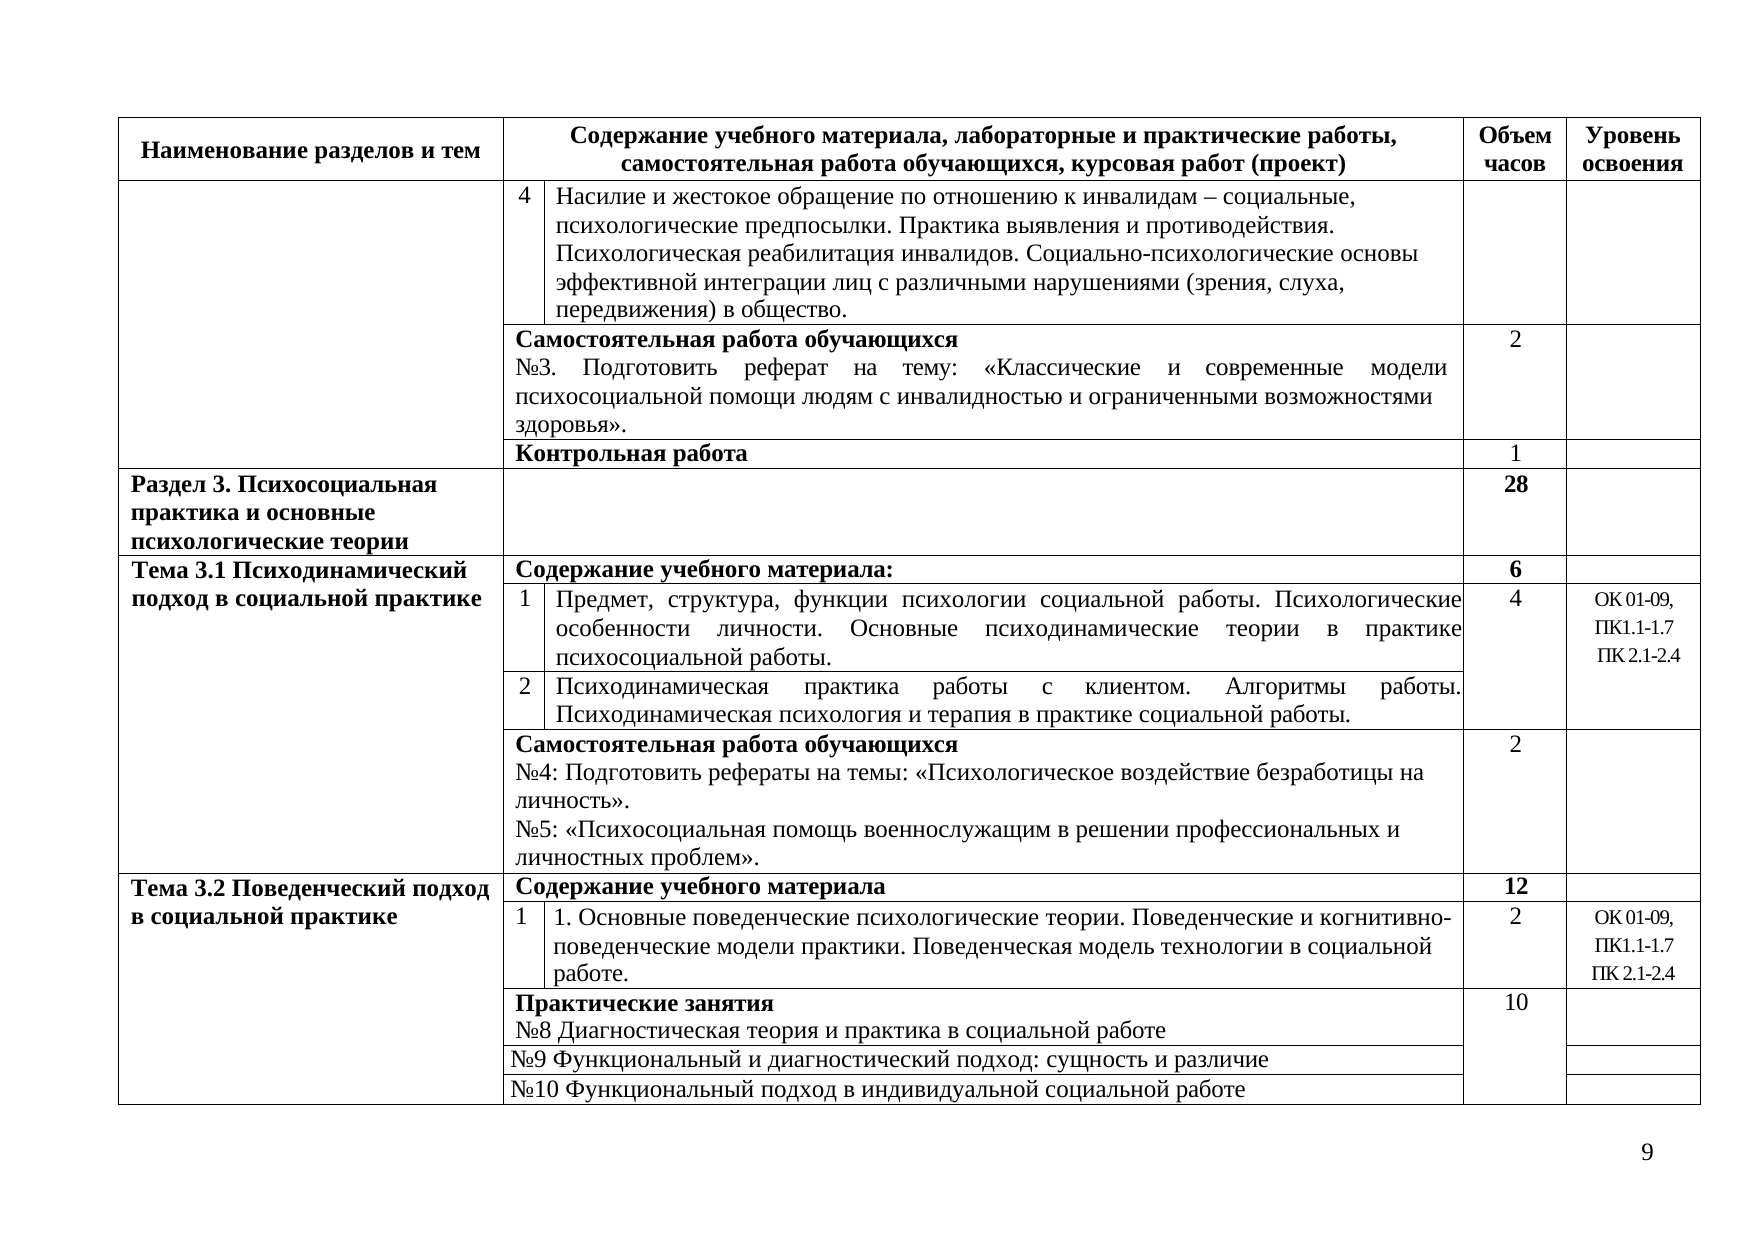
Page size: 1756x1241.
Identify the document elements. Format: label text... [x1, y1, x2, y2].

table_cell Самостоятельная работа обучающихся №4: Подготовить рефераты на темы: «Психологическое воздействие безработицы на личность». №5: «Психосоциальная помощь военнослужащим в решении профессиональных и личностных проблем». [504, 730, 1463, 873]
table_cell 2 [1464, 325, 1566, 439]
table_cell Содержание учебного материала [504, 874, 1463, 901]
table_header Наименование разделов и тем [119, 118, 503, 180]
table_cell Раздел 3. Психосоциальная практика и основные психологические теории [119, 469, 503, 555]
table_cell 4 [504, 181, 544, 324]
table_cell 6 [1464, 556, 1566, 583]
table_cell [1567, 1075, 1700, 1104]
table_cell ОК 01-09, ПК1.1-1.7 ПК 2.1-2.4 [1567, 584, 1700, 729]
table_cell 10 [1464, 989, 1566, 1104]
table_cell Самостоятельная работа обучающихся №3. Подготовить реферат на тему: «Классические и современные модели психосоциальной помощи людям с инвалидностью и ограниченными возможностями здоровья». [504, 325, 1463, 439]
table_cell №10 Функциональный подход в индивидуальной социальной работе [504, 1075, 1463, 1104]
table_cell №9 Функциональный и диагностический подход: сущность и различие [504, 1046, 1463, 1074]
table_cell [1567, 181, 1700, 324]
table_cell [119, 181, 503, 468]
table_cell Насилие и жестокое обращение по отношению к инвалидам – социальные, психологические предпосылки. Практика выявления и противодействия. Психологическая реабилитация инвалидов. Социально-психологические основы эффективной интеграции лиц с различными нарушениями (зрения, слуха, передвижения) в общество. [545, 181, 1463, 324]
table_cell [1567, 874, 1700, 901]
table_cell 1. Основные поведенческие психологические теории. Поведенческие и когнитивно- поведенческие модели практики. Поведенческая модель технологии в социальной работе. [545, 902, 1463, 987]
table_cell Предмет, структура, функции психологии социальной работы. Психологические особенности личности. Основные психодинамические теории в практике психосоциальной работы. [545, 584, 1463, 671]
table_cell [1567, 989, 1700, 1045]
table_cell [1567, 469, 1700, 555]
table_cell 4 [1464, 584, 1566, 729]
table_cell ОК 01-09, ПК1.1-1.7 ПК 2.1-2.4 [1567, 902, 1700, 987]
table_header Уровень освоения [1567, 118, 1700, 180]
table_cell [1567, 325, 1700, 439]
table_cell [1567, 1046, 1700, 1074]
table_cell [1567, 730, 1700, 873]
table_header Содержание учебного материала, лабораторные и практические работы, самостоятельная работа обучающихся, курсовая работ (проект) [504, 118, 1463, 180]
table_header Объем часов [1464, 118, 1566, 180]
table_cell [504, 469, 1463, 555]
table_cell [1464, 181, 1566, 324]
table_cell Тема 3.1 Психодинамический подход в социальной практике [119, 556, 503, 873]
table_cell Тема 3.2 Поведенческий подход в социальной практике [119, 874, 503, 1104]
table_cell 2 [1464, 730, 1566, 873]
table_cell 12 [1464, 874, 1566, 901]
table_cell 1 [504, 584, 544, 671]
table_cell Содержание учебного материала: [504, 556, 1463, 583]
table_cell 28 [1464, 469, 1566, 555]
table_cell 1 [1464, 440, 1566, 468]
table_cell Контрольная работа [504, 440, 1463, 468]
table_cell Практические занятия №8 Диагностическая теория и практика в социальной работе [504, 989, 1463, 1045]
table_cell 1 [504, 902, 544, 987]
table_cell 2 [1464, 902, 1566, 987]
table_cell 2 [504, 672, 544, 729]
table_cell [1567, 556, 1700, 583]
table_cell [1567, 440, 1700, 468]
table_cell Психодинамическая практика работы с клиентом. Алгоритмы работы. Психодинамическая психология и терапия в практике социальной работы. [545, 672, 1463, 729]
